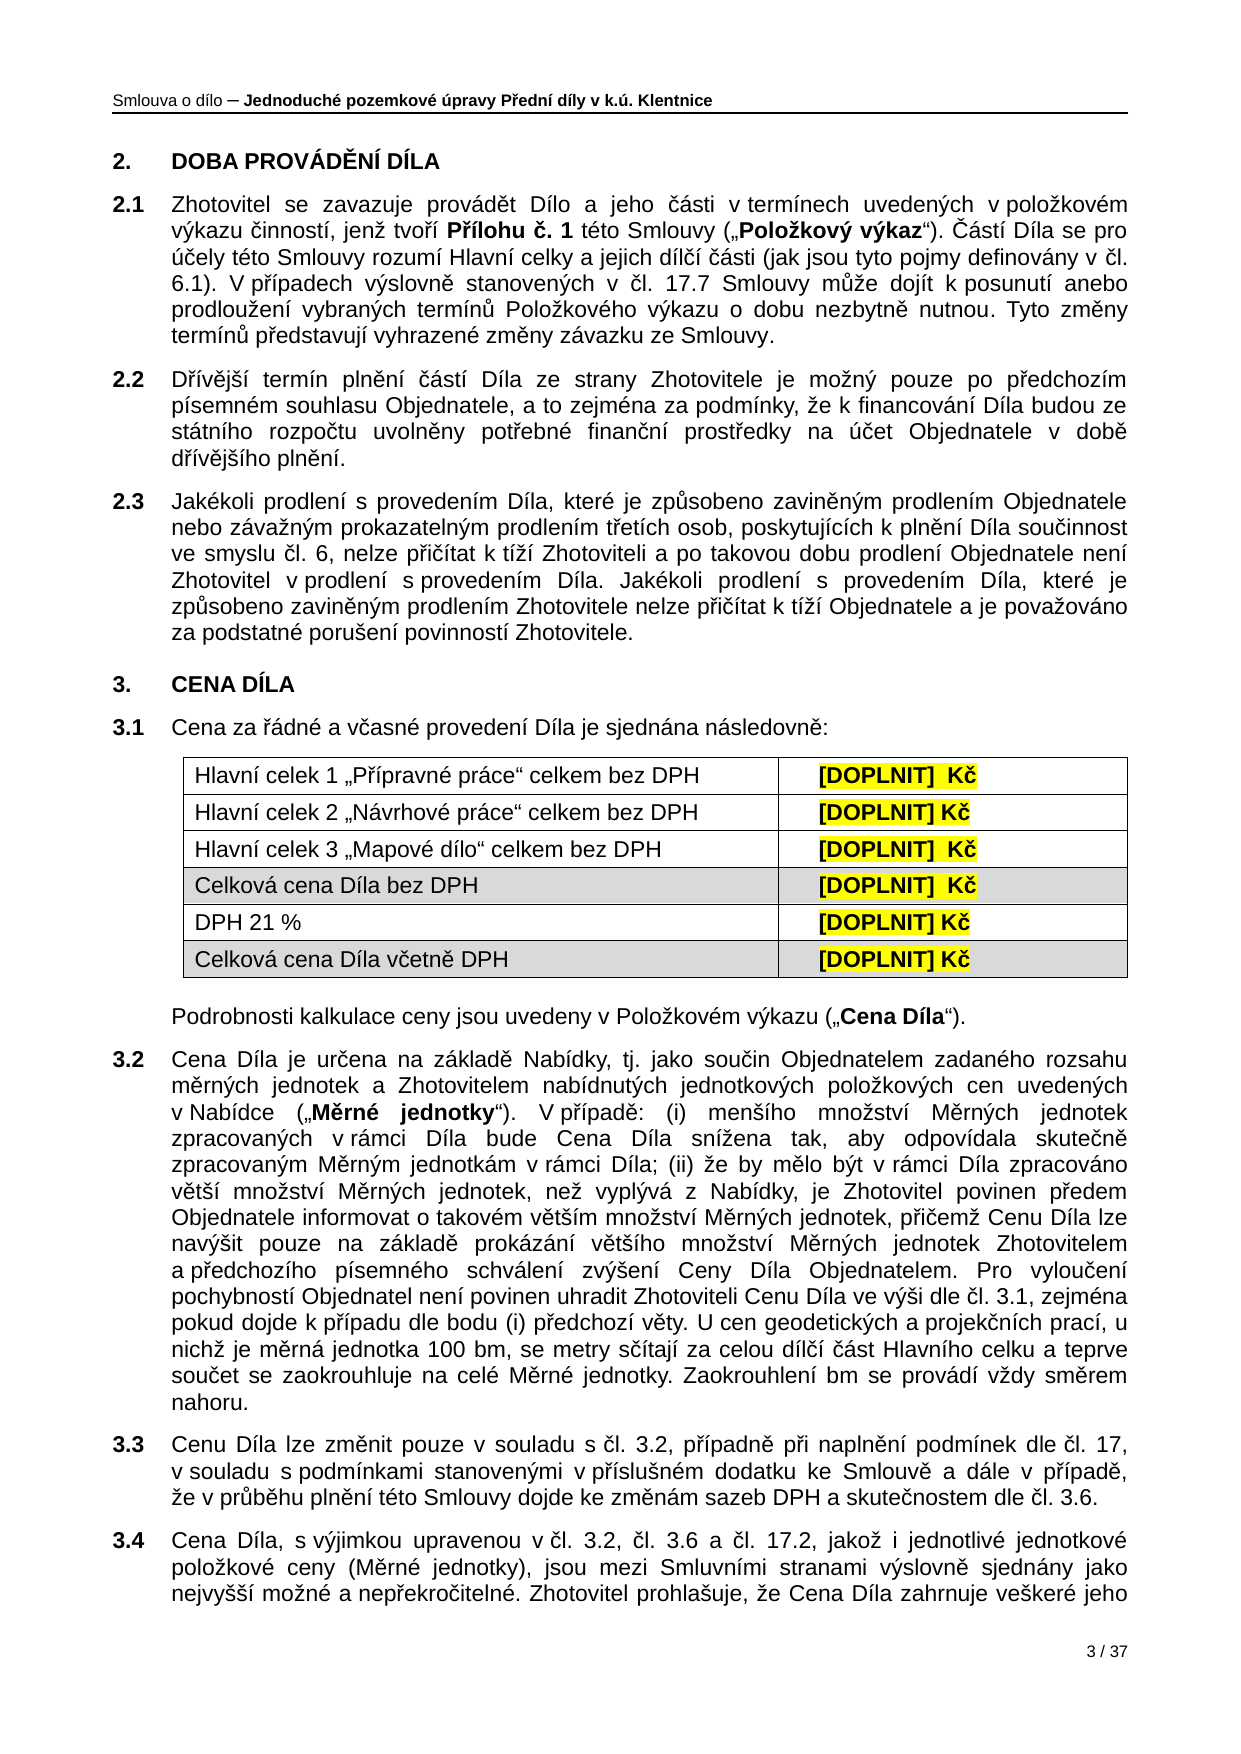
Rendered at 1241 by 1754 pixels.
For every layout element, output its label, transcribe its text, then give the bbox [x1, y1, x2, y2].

text Cena za řádné a včasné provedení Díla je sjednána následovně: [112, 714, 1128, 740]
table_cell Celková cena Díla včetně DPH [184, 941, 778, 977]
table_header [DOPLNIT] Kč [779, 758, 1127, 793]
text Zhotovitel se zavazuje provádět Dílo a jeho části v termínech uvedených v položkovém výkazu činností, jenž tvoří Přílohu č. 1 této Smlouvy („Položkový výkaz“). Částí Díla se pro účely této Smlouvy rozumí Hlavní celky a jejich dílčí části (jak jsou tyto pojmy definovány v čl. 6.1). V případech výslovně stanovených v čl. 17.7 Smlouvy může dojít k posunutí anebo prodloužení vybraných termínů Položkového výkazu o dobu nezbytně nutnou. Tyto změny termínů představují vyhrazené změny závazku ze Smlouvy. [112, 191, 1128, 349]
table_cell [DOPLNIT] Kč [779, 905, 1127, 940]
text Cena Díla je určena na základě Nabídky, tj. jako součin Objednatelem zadaného rozsahu měrných jednotek a Zhotovitelem nabídnutých jednotkových položkových cen uvedených v Nabídce („Měrné jednotky“). V případě: (i) menšího množství Měrných jednotek zpracovaných v rámci Díla bude Cena Díla snížena tak, aby odpovídala skutečně zpracovaným Měrným jednotkám v rámci Díla; (ii) že by mělo být v rámci Díla zpracováno větší množství Měrných jednotek, než vyplývá z Nabídky, je Zhotovitel povinen předem Objednatele informovat o takovém větším množství Měrných jednotek, přičemž Cenu Díla lze navýšit pouze na základě prokázání většího množství Měrných jednotek Zhotovitelem a předchozího písemného schválení zvýšení Ceny Díla Objednatelem. Pro vyloučení pochybností Objednatel není povinen uhradit Zhotoviteli Cenu Díla ve výši dle čl. 3.1, zejména pokud dojde k případu dle bodu (i) předchozí věty. U cen geodetických a projekčních prací, u nichž je měrná jednotka 100 bm, se metry sčítají za celou dílčí část Hlavního celku a teprve součet se zaokrouhluje na celé Měrné jednotky. Zaokrouhlení bm se provádí vždy směrem nahoru. [112, 1046, 1128, 1415]
table_cell Hlavní celek 2 „Návrhové práce“ celkem bez DPH [184, 795, 778, 830]
text Dřívější termín plnění částí Díla ze strany Zhotovitele je možný pouze po předchozím písemném souhlasu Objednatele, a to zejména za podmínky, že k financování Díla budou ze státního rozpočtu uvolněny potřebné finanční prostředky na účet Objednatele v době dřívějšího plnění. [112, 366, 1128, 471]
text Cenu Díla lze změnit pouze v souladu s čl. 3.2, případně při naplnění podmínek dle čl. 17, v souladu s podmínkami stanovenými v příslušném dodatku ke Smlouvě a dále v případě, že v průběhu plnění této Smlouvy dojde ke změnám sazeb DPH a skutečnostem dle čl. 3.6. [112, 1431, 1128, 1511]
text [112, 1527, 1128, 1606]
table_cell Celková cena Díla bez DPH [184, 868, 778, 903]
table_cell [DOPLNIT] Kč [779, 941, 1127, 977]
table_cell [DOPLNIT] Kč [779, 831, 1127, 867]
table_cell [DOPLNIT] Kč [779, 795, 1127, 830]
text Cena díla [112, 671, 1128, 697]
text Doba PROVÁDĚNÍ díla [112, 148, 1128, 174]
text Jakékoli prodlení s provedením Díla, které je způsobeno zaviněným prodlením Objednatele nebo závažným prokazatelným prodlením třetích osob, poskytujících k plnění Díla součinnost ve smyslu čl. 6, nelze přičítat k tíží Zhotoviteli a po takovou dobu prodlení Objednatele není Zhotovitel v prodlení s provedením Díla. Jakékoli prodlení s provedením Díla, které je způsobeno zaviněným prodlením Zhotovitele nelze přičítat k tíží Objednatele a je považováno za podstatné porušení povinností Zhotovitele. [112, 488, 1128, 646]
table_header Hlavní celek 1 „Přípravné práce“ celkem bez DPH [184, 758, 778, 793]
table_cell Hlavní celek 3 „Mapové dílo“ celkem bez DPH [184, 831, 778, 867]
list Podrobnosti kalkulace ceny jsou uvedeny v Položkovém výkazu („Cena Díla“). [171, 1003, 1128, 1029]
table_cell DPH 21 % [184, 905, 778, 940]
table_cell [DOPLNIT] Kč [779, 868, 1127, 903]
